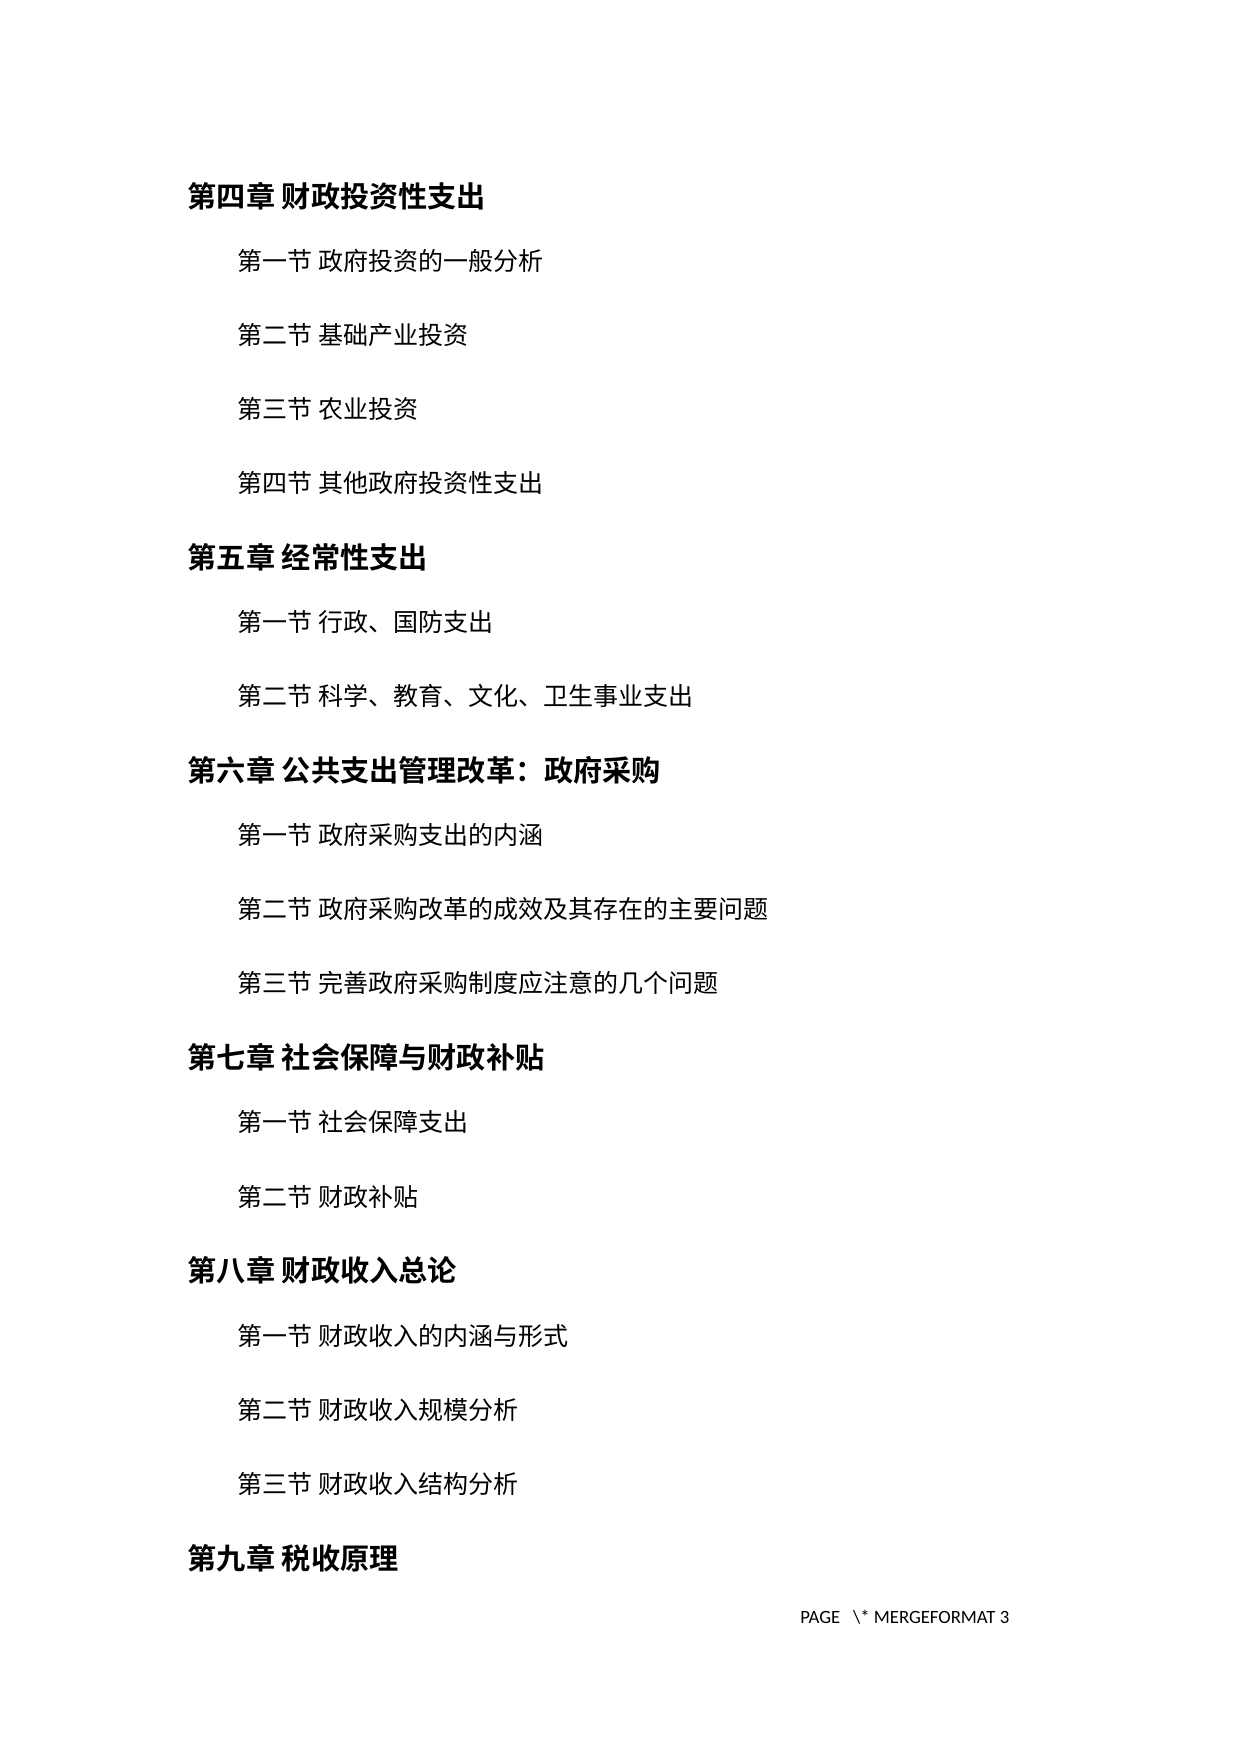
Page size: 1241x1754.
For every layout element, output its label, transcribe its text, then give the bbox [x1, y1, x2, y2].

text 第四章 财政投资性支出 [187, 162, 1053, 227]
text 第三节 农业投资 [187, 375, 1053, 440]
text 第一节 财政收入的内涵与形式 [187, 1302, 1053, 1367]
text 第一节 社会保障支出 [187, 1088, 1053, 1153]
text 第九章 税收原理 [187, 1524, 1053, 1589]
text 第一节 政府采购支出的内涵 [187, 801, 1053, 866]
text 第二节 政府采购改革的成效及其存在的主要问题 [187, 875, 1053, 940]
text 第五章 经常性支出 [187, 523, 1053, 588]
text 第四节 其他政府投资性支出 [187, 449, 1053, 514]
text 第六章 公共支出管理改革：政府采购 [187, 736, 1053, 801]
text 第一节 行政、国防支出 [187, 588, 1053, 653]
text 第二节 财政补贴 [187, 1163, 1053, 1228]
text 第三节 财政收入结构分析 [187, 1450, 1053, 1515]
text 第二节 财政收入规模分析 [187, 1376, 1053, 1441]
text 第二节 科学、教育、文化、卫生事业支出 [187, 662, 1053, 727]
text 第八章 财政收入总论 [187, 1237, 1053, 1302]
text 第二节 基础产业投资 [187, 301, 1053, 366]
text 第七章 社会保障与财政补贴 [187, 1023, 1053, 1088]
text 第三节 完善政府采购制度应注意的几个问题 [187, 949, 1053, 1014]
text 第一节 政府投资的一般分析 [187, 227, 1053, 292]
